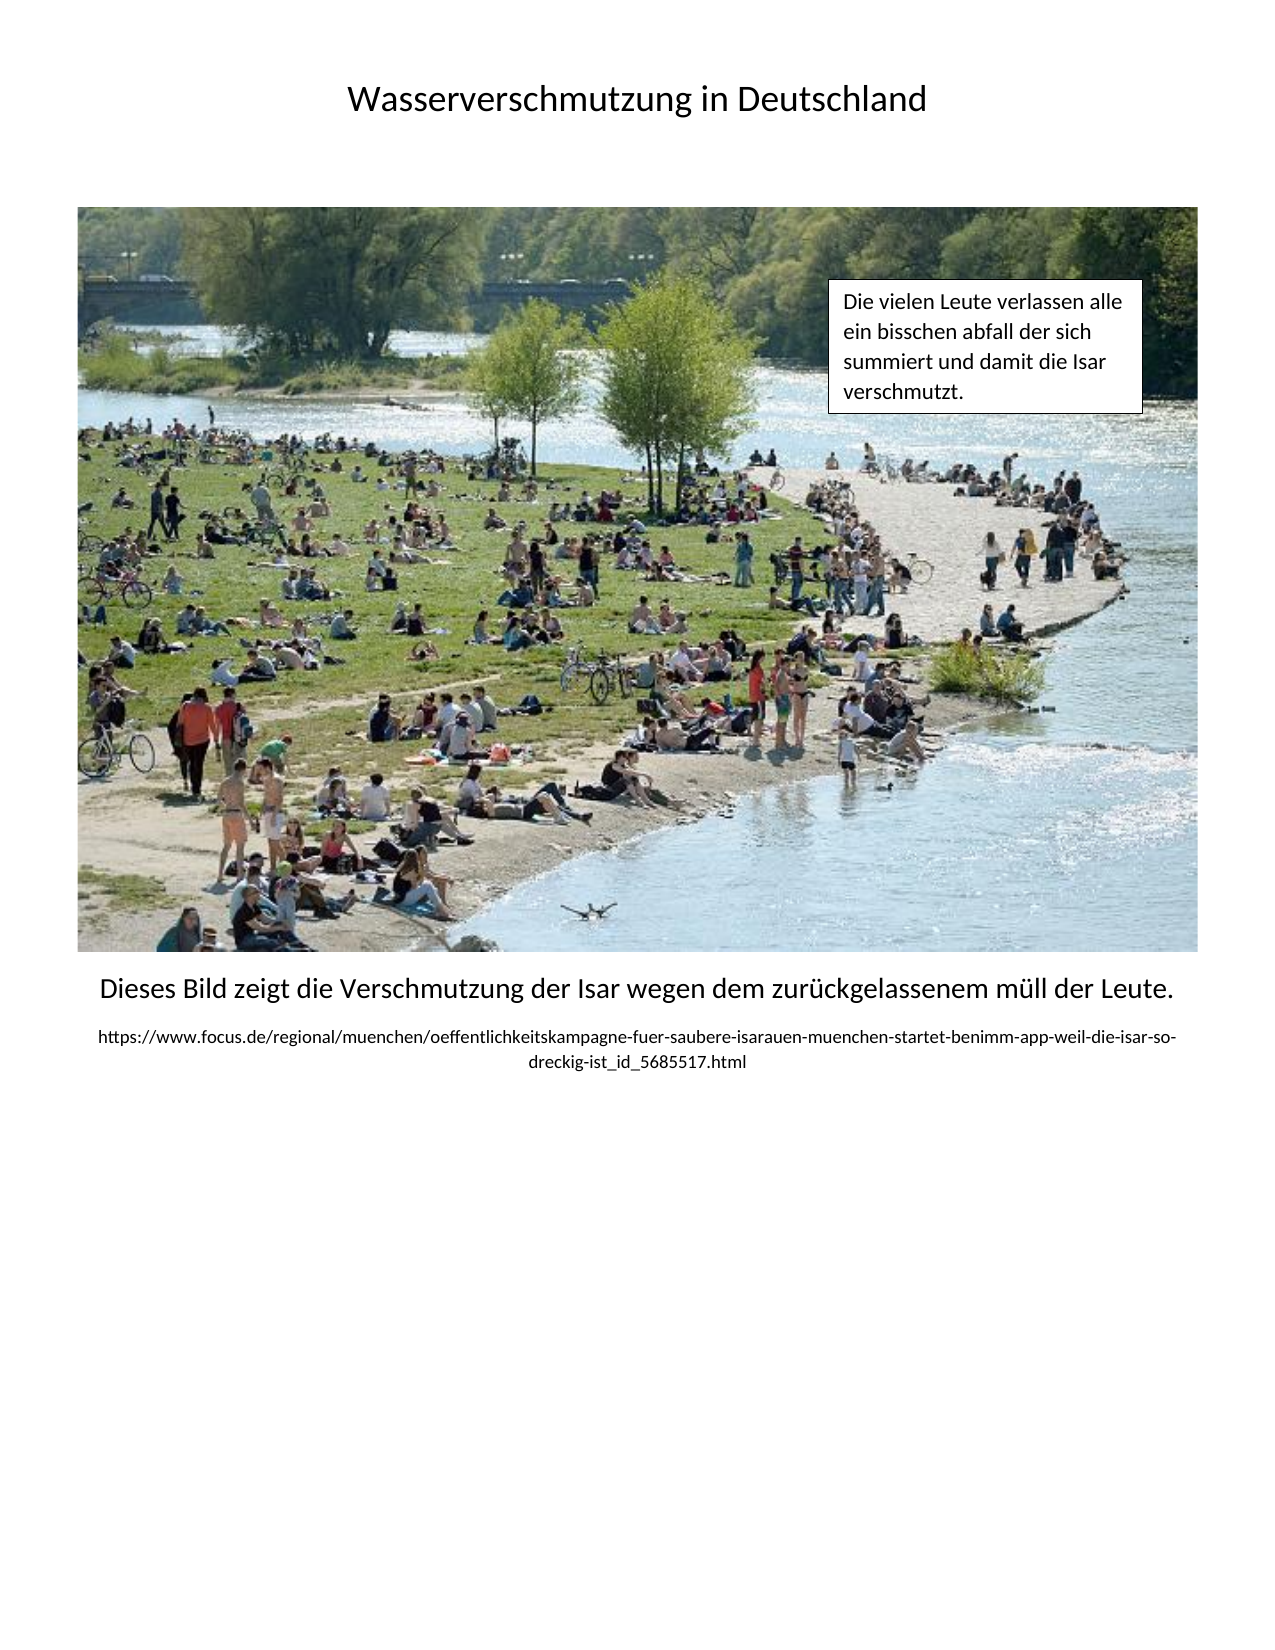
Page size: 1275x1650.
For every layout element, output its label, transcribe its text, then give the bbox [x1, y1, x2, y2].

text Wasserverschmutzung in Deutschland [75, 75, 1200, 121]
text https://www.focus.de/regional/muenchen/oeffentlichkeitskampagne-fuer-saubere-isarauen-muenchen-startet-benimm-app-weil-die-isar-so-dreckig-ist_id_5685517.html [75, 1026, 1200, 1073]
text Dieses Bild zeigt die Verschmutzung der Isar wegen dem zurückgelassenem müll der Leute. [75, 971, 1200, 1006]
picture [77, 207, 1198, 952]
